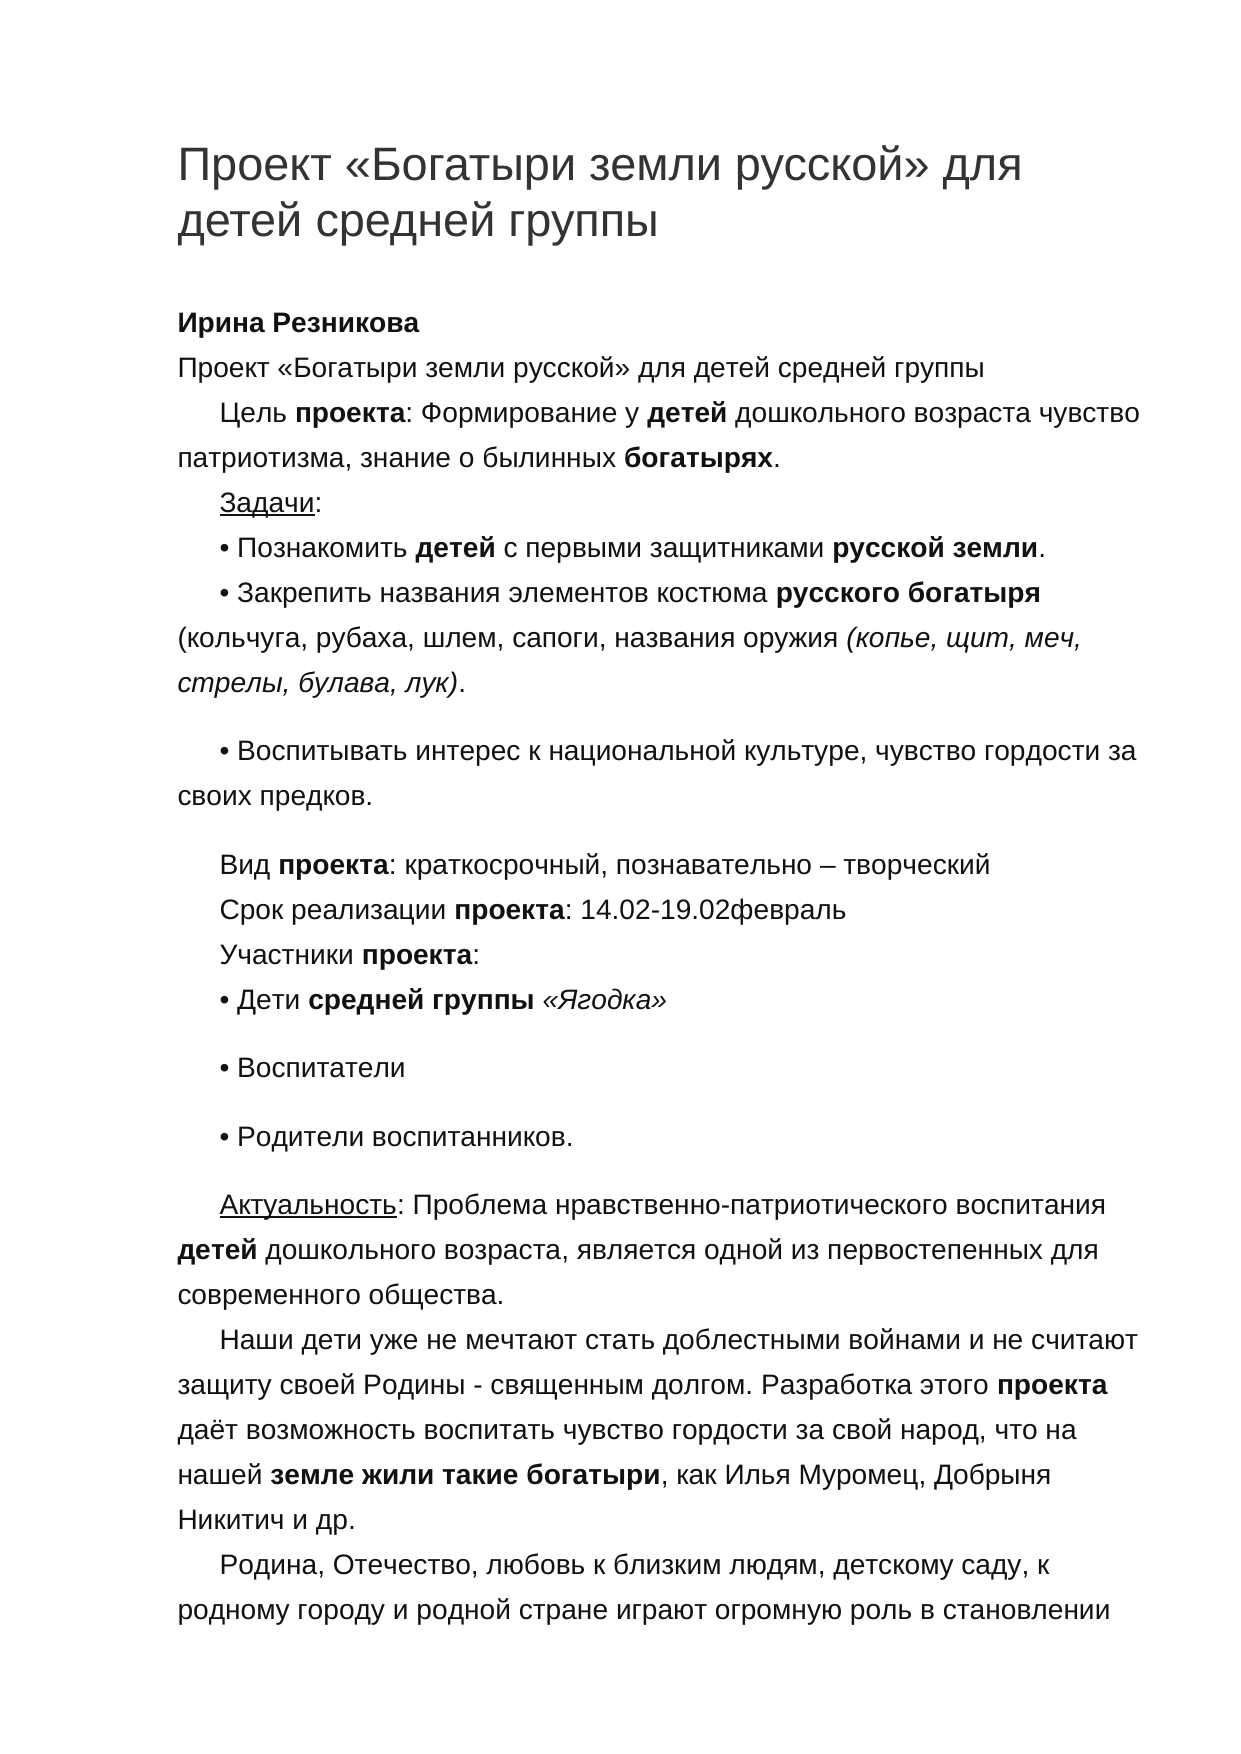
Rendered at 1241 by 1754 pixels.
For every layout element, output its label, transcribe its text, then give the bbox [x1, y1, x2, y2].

text Ирина Резникова Проект «Богатыри земли русской» для детей средней группы [177, 293, 1152, 383]
text Цель проекта: Формирование у детей дошкольного возраста чувство патриотизма, знание о былинных богатырях. [177, 383, 1152, 473]
text Задачи: [177, 473, 1152, 518]
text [177, 1535, 1152, 1625]
text Срок реализации проекта: 14.02-19.02февраль [177, 880, 1152, 925]
text • Родители воспитанников. [177, 1107, 1152, 1152]
text • Закрепить названия элементов костюма русского богатыря (кольчуга, рубаха, шлем, сапоги, названия оружия (копье, щит, меч, стрелы, булава, лук). [177, 563, 1152, 698]
text Участники проекта: [177, 925, 1152, 970]
text Вид проекта: краткосрочный, познавательно – творческий [177, 835, 1152, 880]
text Проект «Богатыри земли русской» для детей средней группы [177, 134, 1152, 246]
text • Воспитатели [177, 1038, 1152, 1083]
text • Дети средней группы «Ягодка» [177, 970, 1152, 1015]
text Актуальность: Проблема нравственно-патриотического воспитания детей дошкольного возраста, является одной из первостепенных для современного общества. [177, 1175, 1152, 1310]
text • Познакомить детей с первыми защитниками русской земли. [177, 518, 1152, 563]
text Наши дети уже не мечтают стать доблестными войнами и не считают защиту своей Родины - священным долгом. Разработка этого проекта даёт возможность воспитать чувство гордости за свой народ, что на нашей земле жили такие богатыри, как Илья Муромец, Добрыня Никитич и др. [177, 1310, 1152, 1535]
text • Воспитывать интерес к национальной культуре, чувство гордости за своих предков. [177, 722, 1152, 812]
